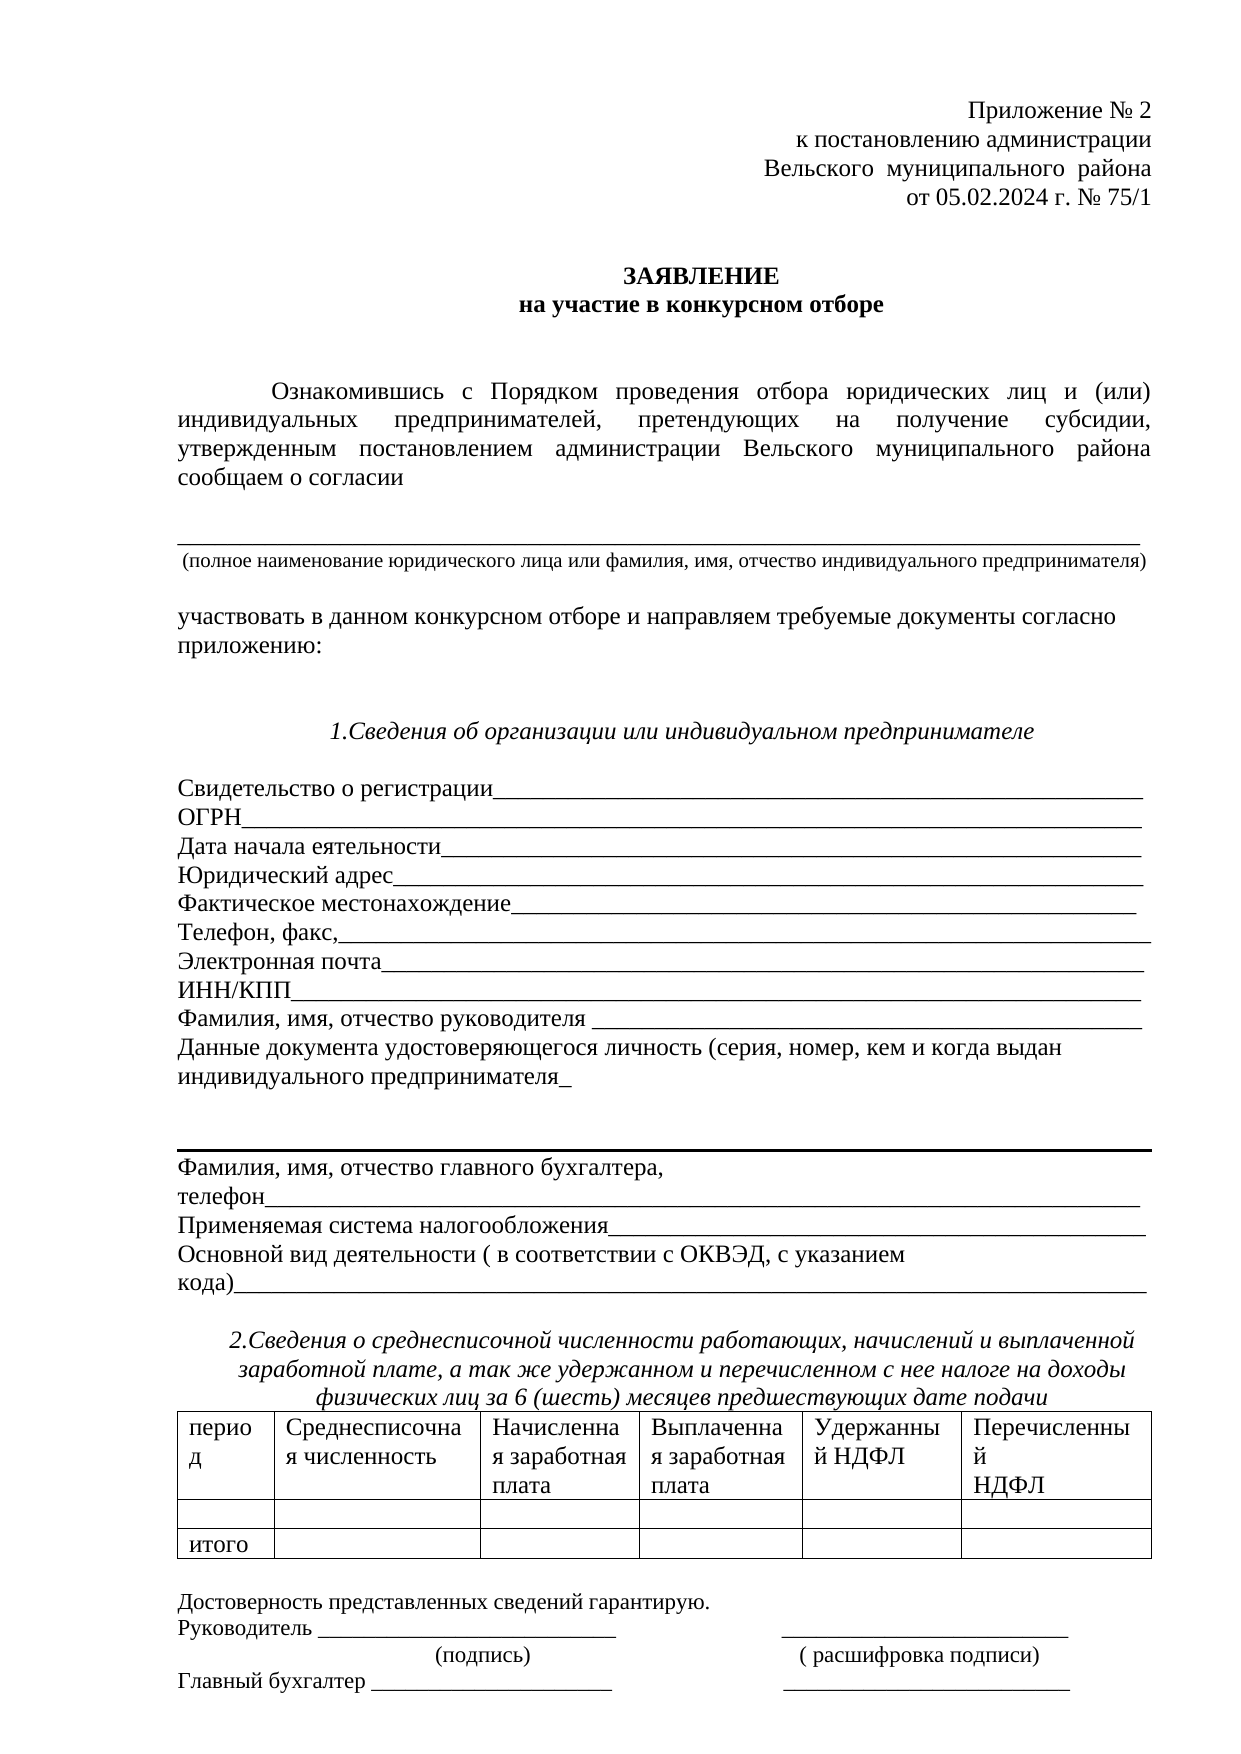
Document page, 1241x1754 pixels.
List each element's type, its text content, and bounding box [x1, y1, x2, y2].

table_cell итого [178, 1529, 274, 1558]
text Фамилия, имя, отчество руководителя ____________________________________________ [177, 1003, 1152, 1032]
text Основной вид деятельности ( в соответствии с ОКВЭД, с указанием кода)_________________________________________________________________________ [177, 1239, 1152, 1296]
text ОГРН________________________________________________________________________ [177, 802, 1152, 831]
text Фамилия, имя, отчество главного бухгалтера, [177, 1152, 1152, 1181]
table_header Среднесписочная численность [275, 1412, 480, 1498]
text ИНН/КПП____________________________________________________________________ [177, 975, 1152, 1003]
text участвовать в данном конкурсном отборе и направляем требуемые документы согласно приложению: [177, 601, 1152, 658]
text к постановлению администрации [177, 124, 1152, 153]
table_header Перечисленный НДФЛ [962, 1412, 1151, 1498]
table_cell [640, 1500, 802, 1528]
table_header Начисленная заработная плата [481, 1412, 639, 1498]
table_cell [481, 1529, 639, 1558]
text _____________________________________________________________________________ [177, 519, 1152, 548]
text Руководитель __________________________ _________________________ [177, 1614, 1152, 1641]
table_cell [803, 1529, 961, 1558]
table_cell [275, 1529, 480, 1558]
text от 05.02.2024 г. № 75/1 [177, 182, 1152, 210]
text Дата начала еятельности________________________________________________________ [177, 831, 1152, 860]
text Главный бухгалтер _____________________ _________________________ [177, 1667, 1152, 1693]
text Вельского муниципального района [177, 153, 1152, 182]
text телефон______________________________________________________________________ [177, 1181, 1152, 1210]
table_header Удержанный НДФЛ [803, 1412, 961, 1498]
table_cell [275, 1500, 480, 1528]
text Приложение № 2 [177, 95, 1152, 124]
table_cell [178, 1500, 274, 1528]
text Свидетельство о регистрации____________________________________________________ [177, 773, 1152, 802]
text ЗАЯВЛЕНИЕ [177, 261, 1152, 289]
text на участие в конкурсном отборе [177, 289, 1152, 318]
text Достоверность представленных сведений гарантирую. [177, 1588, 1152, 1614]
text Ознакомившись с Порядком проведения отбора юридических лиц и (или) индивидуальных предпринимателей, претендующих на получение субсидии, утвержденным постановлением администрации Вельского муниципального района сообщаем о согласии [177, 376, 1152, 491]
text Данные документа удостоверяющегося личность (серия, номер, кем и когда выдан индивидуального предпринимателя_ [177, 1032, 1152, 1090]
text 2.Сведения о среднесписочной численности работающих, начислений и выплаченной заработной плате, а так же удержанном и перечисленном с нее налоге на доходы физических лиц за 6 (шесть) месяцев предшествующих дате подачи [215, 1325, 1152, 1411]
text Телефон, факс,_________________________________________________________________ [177, 917, 1152, 946]
table_header Выплаченная заработная плата [640, 1412, 802, 1498]
table_cell [481, 1500, 639, 1528]
text Применяемая система налогообложения___________________________________________ [177, 1210, 1152, 1239]
table_cell [962, 1500, 1151, 1528]
table_header период [178, 1412, 274, 1498]
text 1.Сведения об организации или индивидуальном предпринимателе [215, 716, 1152, 745]
text Фактическое местонахождение__________________________________________________ [177, 888, 1152, 917]
text (подпись) ( расшифровка подписи) [177, 1641, 1152, 1667]
table_cell [640, 1529, 802, 1558]
text (полное наименование юридического лица или фамилия, имя, отчество индивидуального предпринимателя) [177, 548, 1152, 572]
text Электронная почта_____________________________________________________________ [177, 946, 1152, 975]
text Юридический адрес____________________________________________________________ [177, 860, 1152, 888]
table_cell [962, 1529, 1151, 1558]
table_cell [803, 1500, 961, 1528]
